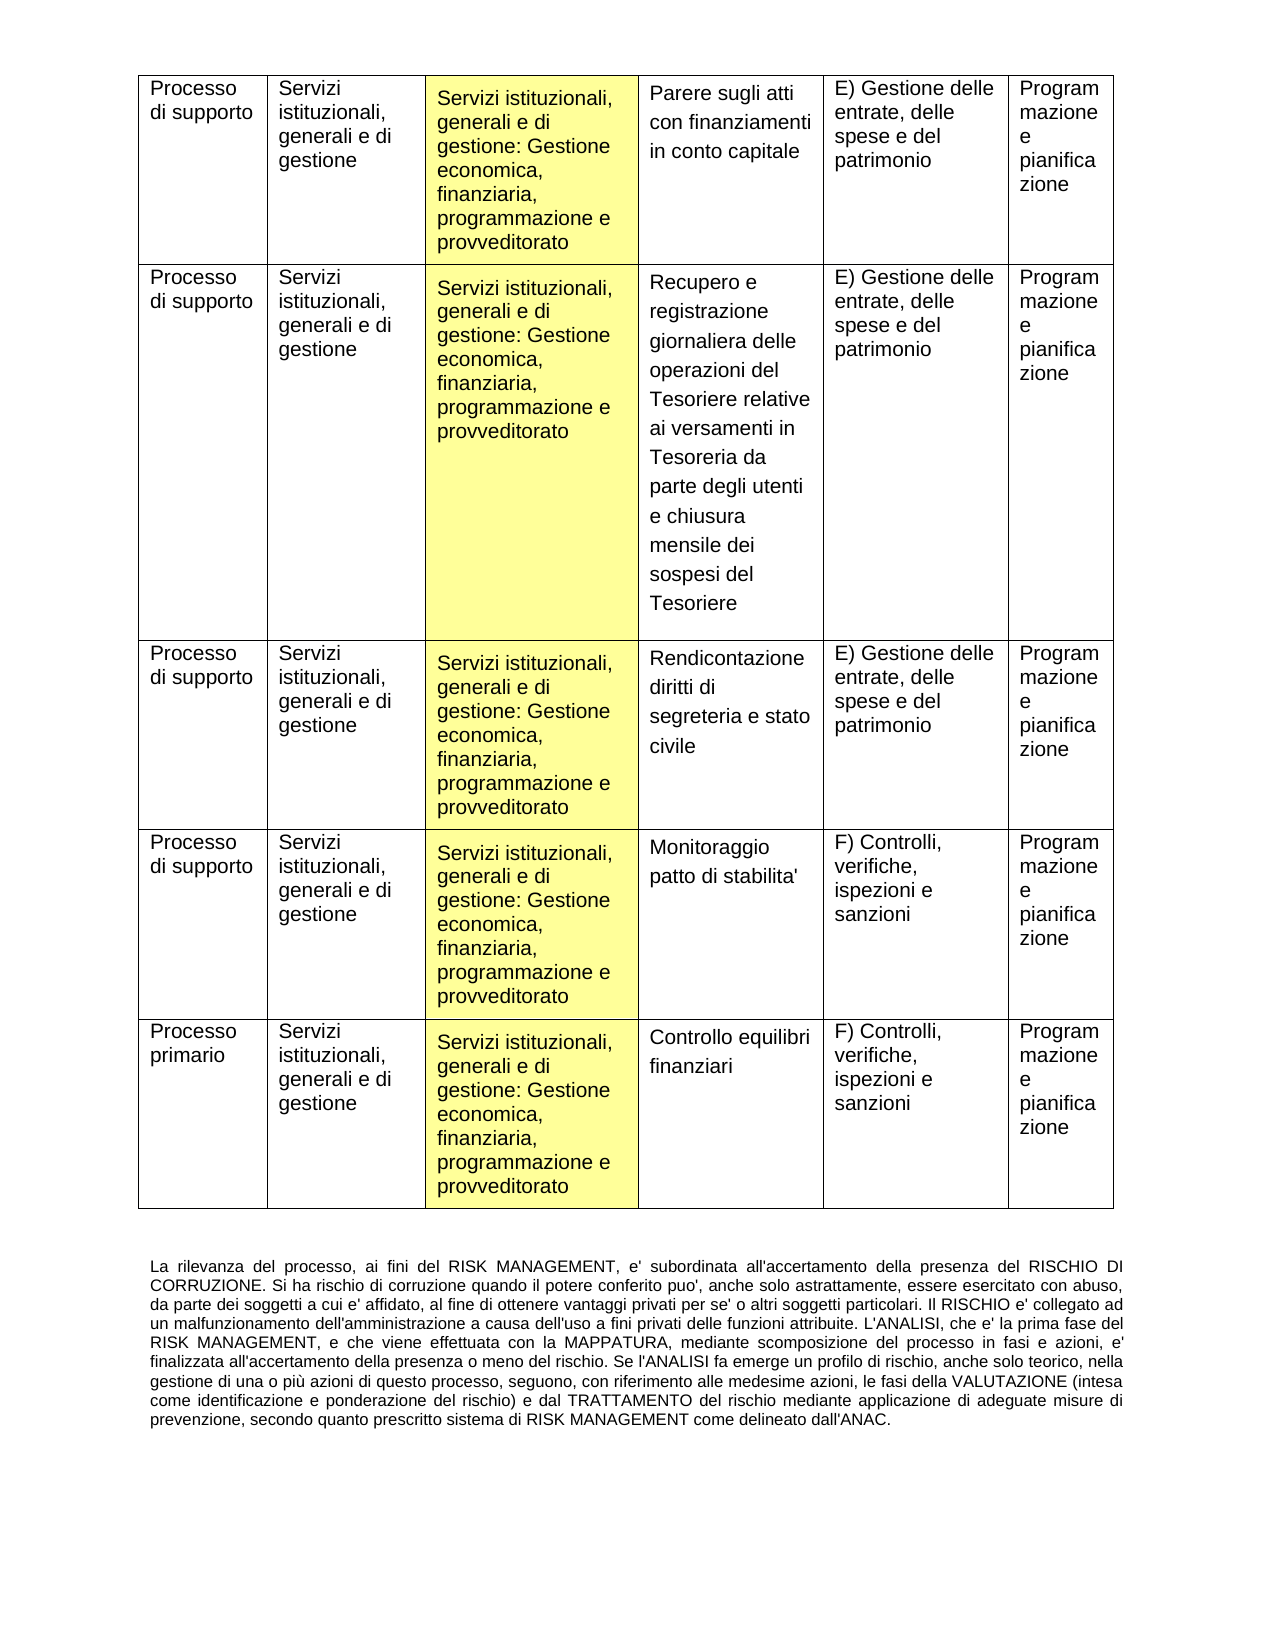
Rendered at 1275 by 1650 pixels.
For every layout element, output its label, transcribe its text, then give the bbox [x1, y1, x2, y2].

table_cell Servizi istituzionali, generali e di gestione [268, 641, 425, 829]
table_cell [268, 76, 425, 264]
table_cell Programmazione e pianificazione [1009, 830, 1113, 1018]
table_cell Servizi istituzionali, generali e di gestione: Gestione economica, finanziaria, programmazione e provveditorato [426, 830, 638, 1018]
table_cell Programmazione e pianificazione [1009, 641, 1113, 829]
table_cell Programmazione e pianificazione [1009, 1020, 1113, 1208]
table_cell Rendicontazione diritti di segreteria e stato civile [639, 641, 823, 829]
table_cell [1009, 76, 1113, 264]
table_cell E) Gestione delle entrate, delle spese e del patrimonio [824, 641, 1008, 829]
table_cell Servizi istituzionali, generali e di gestione [268, 1020, 425, 1208]
table_cell Parere sugli atti con finanziamenti in conto capitale [639, 76, 823, 264]
table_cell F) Controlli, verifiche, ispezioni e sanzioni [824, 1020, 1008, 1208]
table_cell Processo di supporto [139, 641, 267, 829]
text La rilevanza del processo, ai fini del RISK MANAGEMENT, e' subordinata all'accertamento della presenza del RISCHIO DI CORRUZIONE. Si ha rischio di corruzione quando il potere conferito puo', anche solo astrattamente, essere esercitato con abuso, da parte dei soggetti a cui e' affidato, al fine di ottenere vantaggi privati per se' o altri soggetti particolari. Il RISCHIO e' collegato ad un malfunzionamento dell'amministrazione a causa dell'uso a fini privati delle funzioni attribuite. L'ANALISI, che e' la prima fase del RISK MANAGEMENT, e che viene effettuata con la MAPPATURA, mediante scomposizione del processo in fasi e azioni, e' finalizzata all'accertamento della presenza o meno del rischio. Se l'ANALISI fa emerge un profilo di rischio, anche solo teorico, nella gestione di una o più azioni di questo processo, seguono, con riferimento alle medesime azioni, le fasi della VALUTAZIONE (intesa come identificazione e ponderazione del rischio) e dal TRATTAMENTO del rischio mediante applicazione di adeguate misure di prevenzione, secondo quanto prescritto sistema di RISK MANAGEMENT come delineato dall'ANAC. [150, 1256, 1125, 1429]
table_cell Servizi istituzionali, generali e di gestione [268, 830, 425, 1018]
table_cell E) Gestione delle entrate, delle spese e del patrimonio [824, 265, 1008, 640]
table_cell Processo primario [139, 1020, 267, 1208]
table_cell Processo di supporto [139, 265, 267, 640]
table_cell Controllo equilibri finanziari [639, 1020, 823, 1208]
table_cell Servizi istituzionali, generali e di gestione [268, 265, 425, 640]
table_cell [426, 76, 638, 264]
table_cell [824, 76, 1008, 264]
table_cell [139, 76, 267, 264]
table_cell Servizi istituzionali, generali e di gestione: Gestione economica, finanziaria, programmazione e provveditorato [426, 265, 638, 640]
table_cell Servizi istituzionali, generali e di gestione: Gestione economica, finanziaria, programmazione e provveditorato [426, 1020, 638, 1208]
table_cell F) Controlli, verifiche, ispezioni e sanzioni [824, 830, 1008, 1018]
table_cell Servizi istituzionali, generali e di gestione: Gestione economica, finanziaria, programmazione e provveditorato [426, 641, 638, 829]
table_cell Programmazione e pianificazione [1009, 265, 1113, 640]
table_cell Recupero e registrazione giornaliera delle operazioni del Tesoriere relative ai versamenti in Tesoreria da parte degli utenti e chiusura mensile dei sospesi del Tesoriere [639, 265, 823, 640]
table_cell Monitoraggio patto di stabilita' [639, 830, 823, 1018]
table_cell Processo di supporto [139, 830, 267, 1018]
